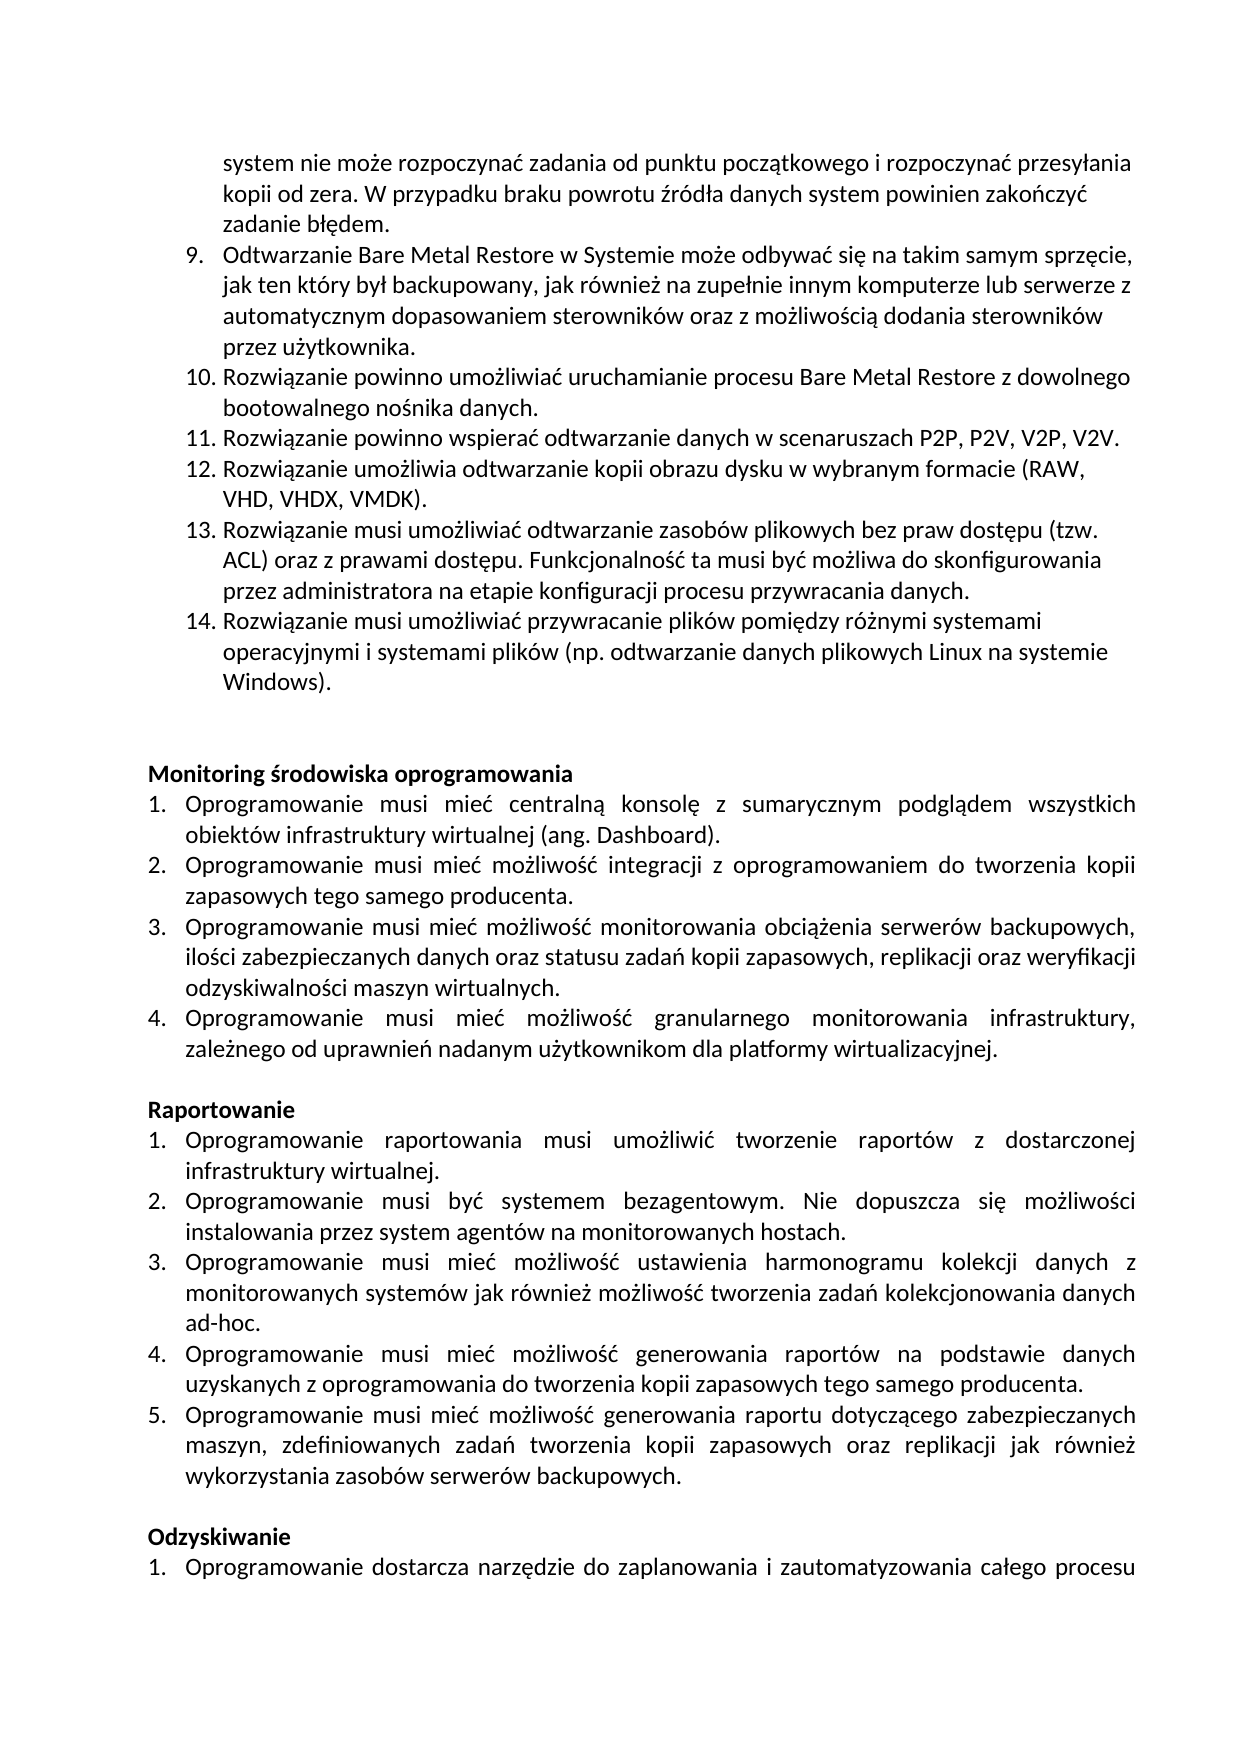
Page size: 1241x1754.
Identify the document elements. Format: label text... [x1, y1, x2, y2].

list Oprogramowanie musi mieć możliwość generowania raportów na podstawie danych uzyskanych z oprogramowania do tworzenia kopii zapasowych tego samego producenta. [148, 1338, 1137, 1399]
list Oprogramowanie musi mieć możliwość ustawienia harmonogramu kolekcji danych z monitorowanych systemów jak również możliwość tworzenia zadań kolekcjonowania danych ad-hoc. [148, 1246, 1137, 1338]
text Monitoring środowiska oprogramowania [148, 758, 1137, 788]
list Oprogramowanie musi mieć centralną konsolę z sumarycznym podglądem wszystkich obiektów infrastruktury wirtualnej (ang. Dashboard). [148, 788, 1137, 849]
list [148, 1552, 1137, 1582]
list Rozwiązanie powinno umożliwiać uruchamianie procesu Bare Metal Restore z dowolnego bootowalnego nośnika danych. [185, 361, 1137, 422]
text Raportowanie [148, 1094, 1137, 1124]
list Rozwiązanie powinno wspierać odtwarzanie danych w scenaruszach P2P, P2V, V2P, V2V. [185, 422, 1137, 453]
list Oprogramowanie raportowania musi umożliwić tworzenie raportów z dostarczonej infrastruktury wirtualnej. [148, 1124, 1137, 1185]
list Odtwarzanie Bare Metal Restore w Systemie może odbywać się na takim samym sprzęcie, jak ten który był backupowany, jak również na zupełnie innym komputerze lub serwerze z automatycznym dopasowaniem sterowników oraz z możliwością dodania sterowników przez użytkownika. [185, 239, 1137, 361]
list Oprogramowanie musi mieć możliwość granularnego monitorowania infrastruktury, zależnego od uprawnień nadanym użytkownikom dla platformy wirtualizacyjnej. [148, 1002, 1137, 1063]
list Rozwiązanie musi umożliwiać przywracanie plików pomiędzy różnymi systemami operacyjnymi i systemami plików (np. odtwarzanie danych plikowych Linux na systemie Windows). [185, 605, 1137, 697]
list Oprogramowanie musi mieć możliwość monitorowania obciążenia serwerów backupowych, ilości zabezpieczanych danych oraz statusu zadań kopii zapasowych, replikacji oraz weryfikacji odzyskiwalności maszyn wirtualnych. [148, 911, 1137, 1002]
list Oprogramowanie musi być systemem bezagentowym. Nie dopuszcza się możliwości instalowania przez system agentów na monitorowanych hostach. [148, 1185, 1137, 1246]
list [185, 148, 1137, 239]
list Oprogramowanie musi mieć możliwość generowania raportu dotyczącego zabezpieczanych maszyn, zdefiniowanych zadań tworzenia kopii zapasowych oraz replikacji jak również wykorzystania zasobów serwerów backupowych. [148, 1399, 1137, 1491]
list Rozwiązanie musi umożliwiać odtwarzanie zasobów plikowych bez praw dostępu (tzw. ACL) oraz z prawami dostępu. Funkcjonalność ta musi być możliwa do skonfigurowania przez administratora na etapie konfiguracji procesu przywracania danych. [185, 514, 1137, 605]
text Odzyskiwanie [148, 1521, 1137, 1552]
list Oprogramowanie musi mieć możliwość integracji z oprogramowaniem do tworzenia kopii zapasowych tego samego producenta. [148, 849, 1137, 911]
list Rozwiązanie umożliwia odtwarzanie kopii obrazu dysku w wybranym formacie (RAW, VHD, VHDX, VMDK). [185, 453, 1137, 514]
